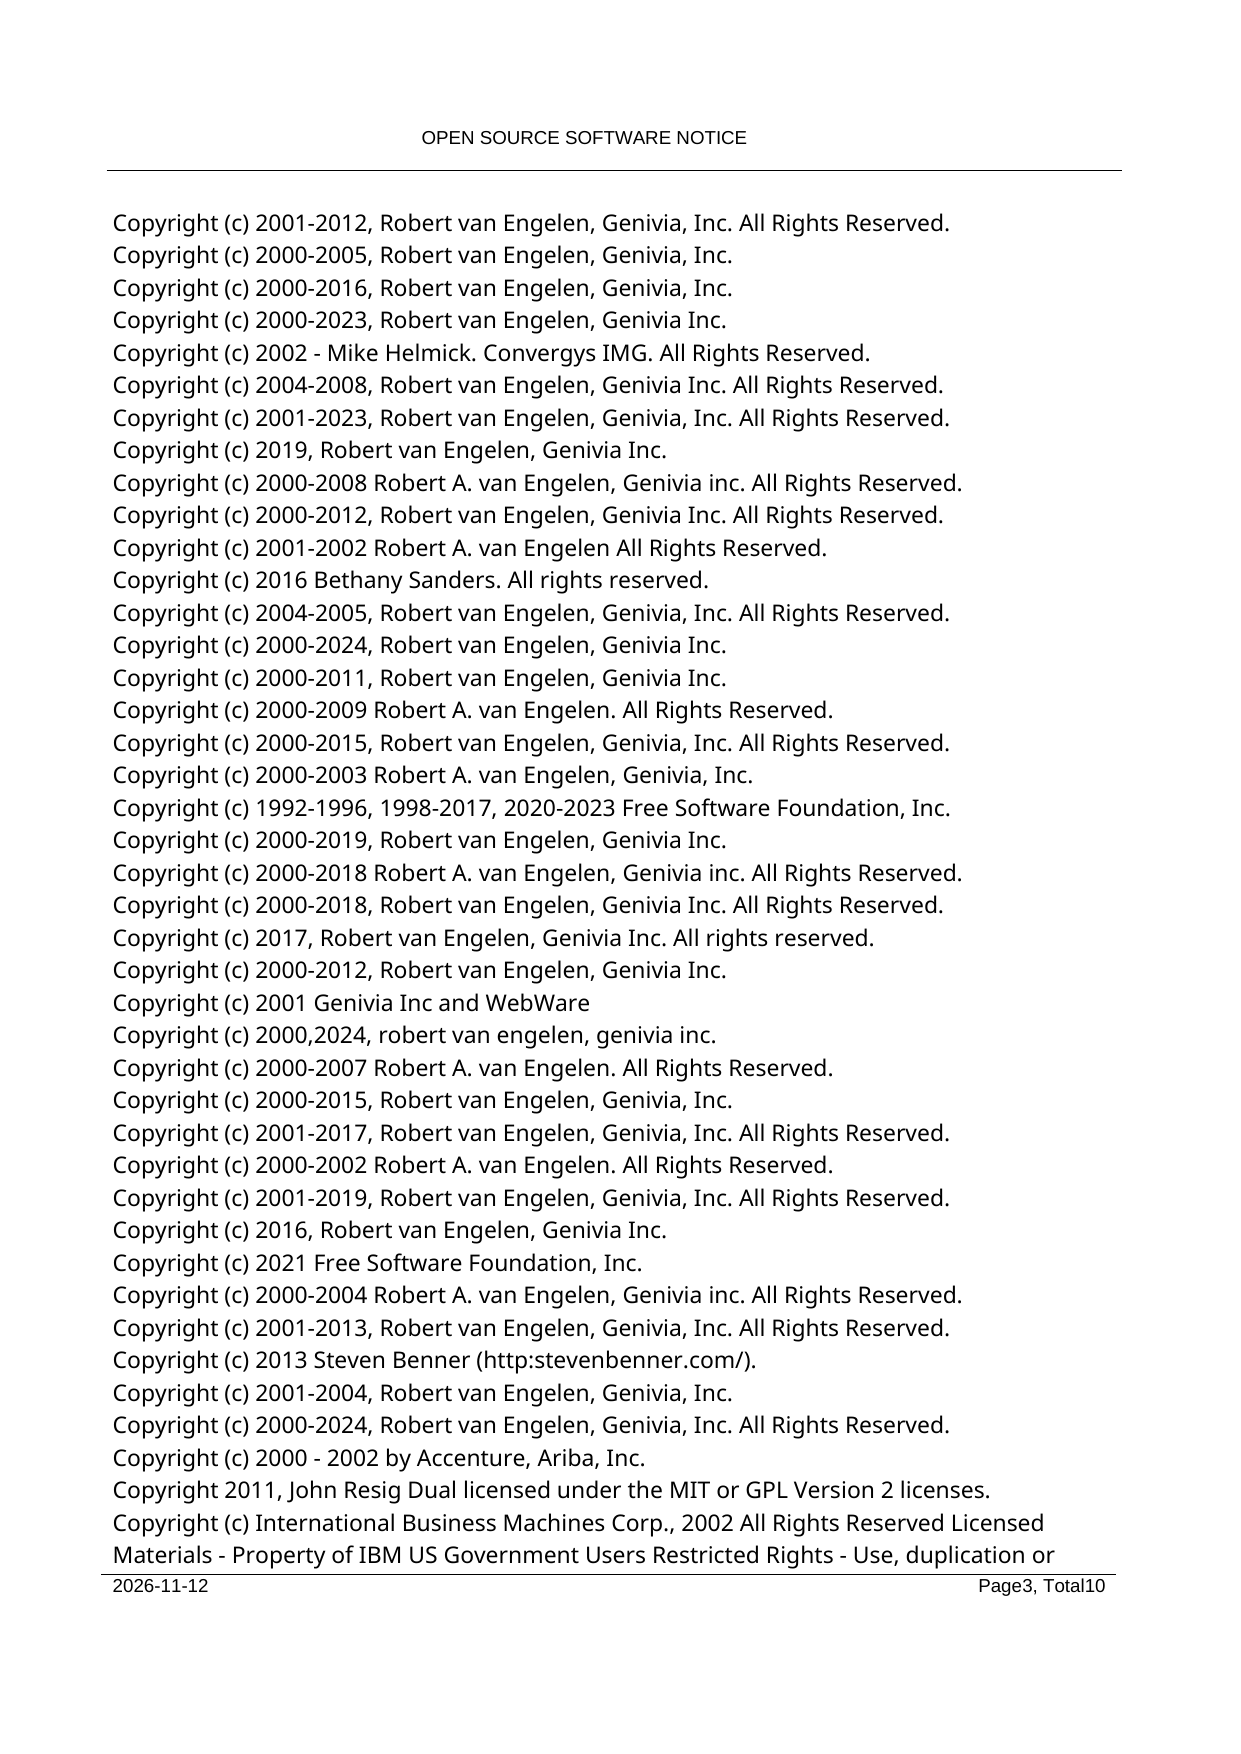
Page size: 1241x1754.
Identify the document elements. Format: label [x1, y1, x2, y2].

text [112, 206, 1128, 1571]
